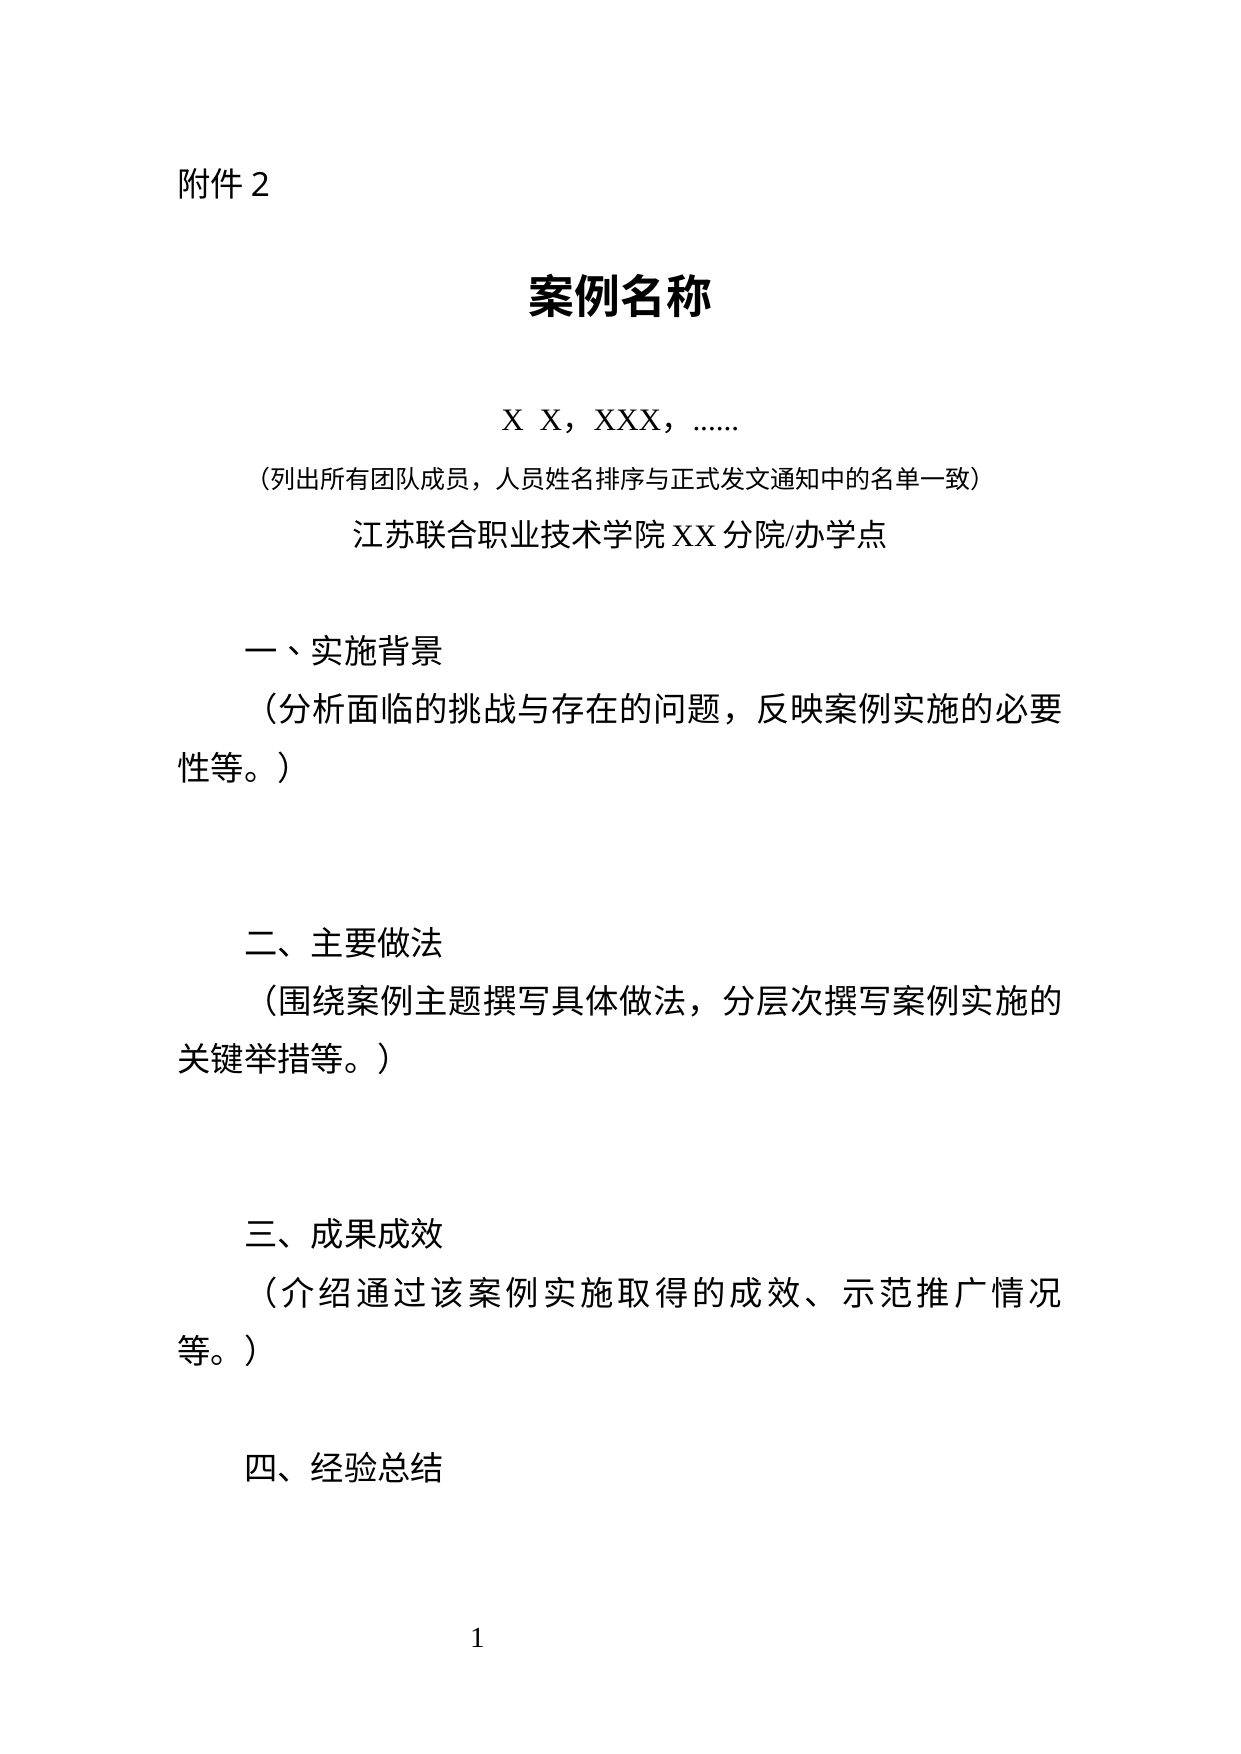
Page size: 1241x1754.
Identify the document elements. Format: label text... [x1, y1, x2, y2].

list 实施背景 [177, 617, 1063, 675]
text （分析面临的挑战与存在的问题，反映案例实施的必要性等。） [177, 675, 1063, 792]
text X X，XXX，...... [177, 383, 1063, 442]
text 二、主要做法 [177, 908, 1063, 967]
text 江苏联合职业技术学院XX分院/办学点 [177, 500, 1063, 558]
text 三、成果成效 [177, 1200, 1063, 1258]
text 四、经验总结 [177, 1433, 1063, 1492]
text 案例名称 [177, 267, 1063, 325]
text （列出所有团队成员，人员姓名排序与正式发文通知中的名单一致） [177, 442, 1063, 500]
text （介绍通过该案例实施取得的成效、示范推广情况等。） [177, 1258, 1063, 1375]
text 附件2 [177, 150, 1063, 208]
text （围绕案例主题撰写具体做法，分层次撰写案例实施的关键举措等。） [177, 967, 1063, 1083]
